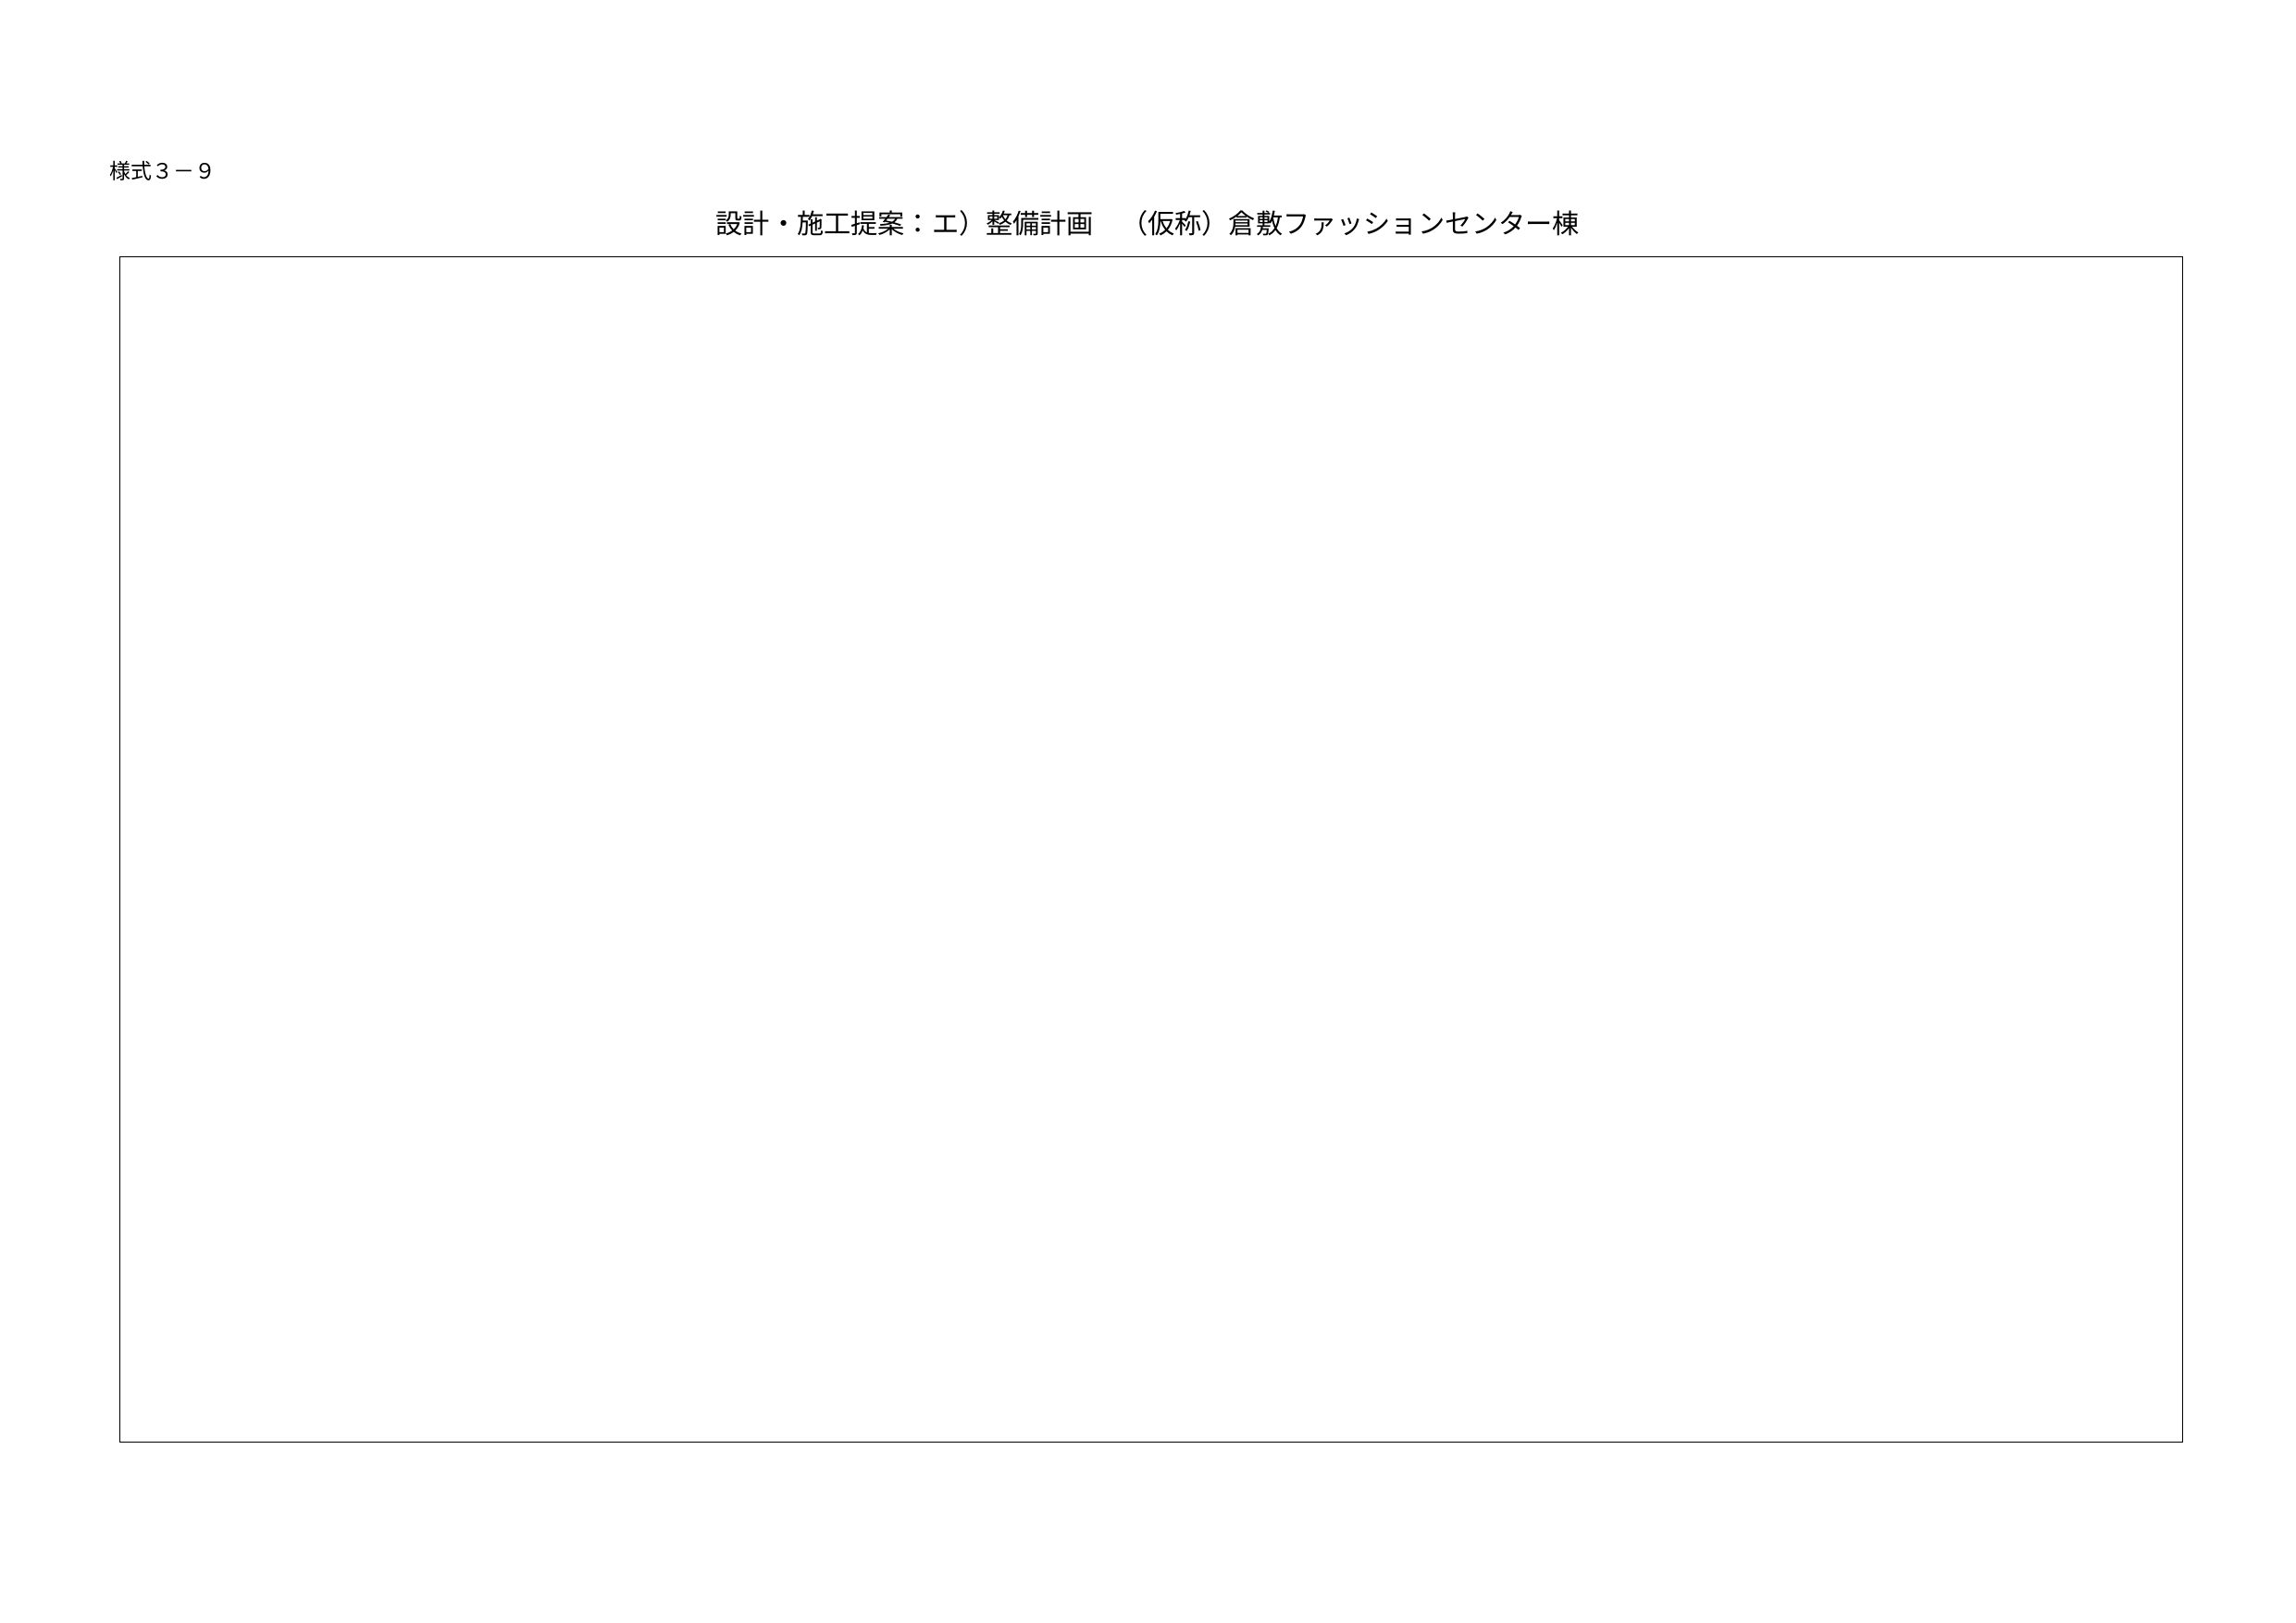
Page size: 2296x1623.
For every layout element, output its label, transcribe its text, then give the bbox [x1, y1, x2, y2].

subtitle 様式３－９ [109, 152, 2186, 187]
table_header [120, 257, 2182, 1442]
text 設計・施工提案：エ）整備計画 （仮称）倉敷ファッションセンター棟 [109, 187, 2186, 256]
